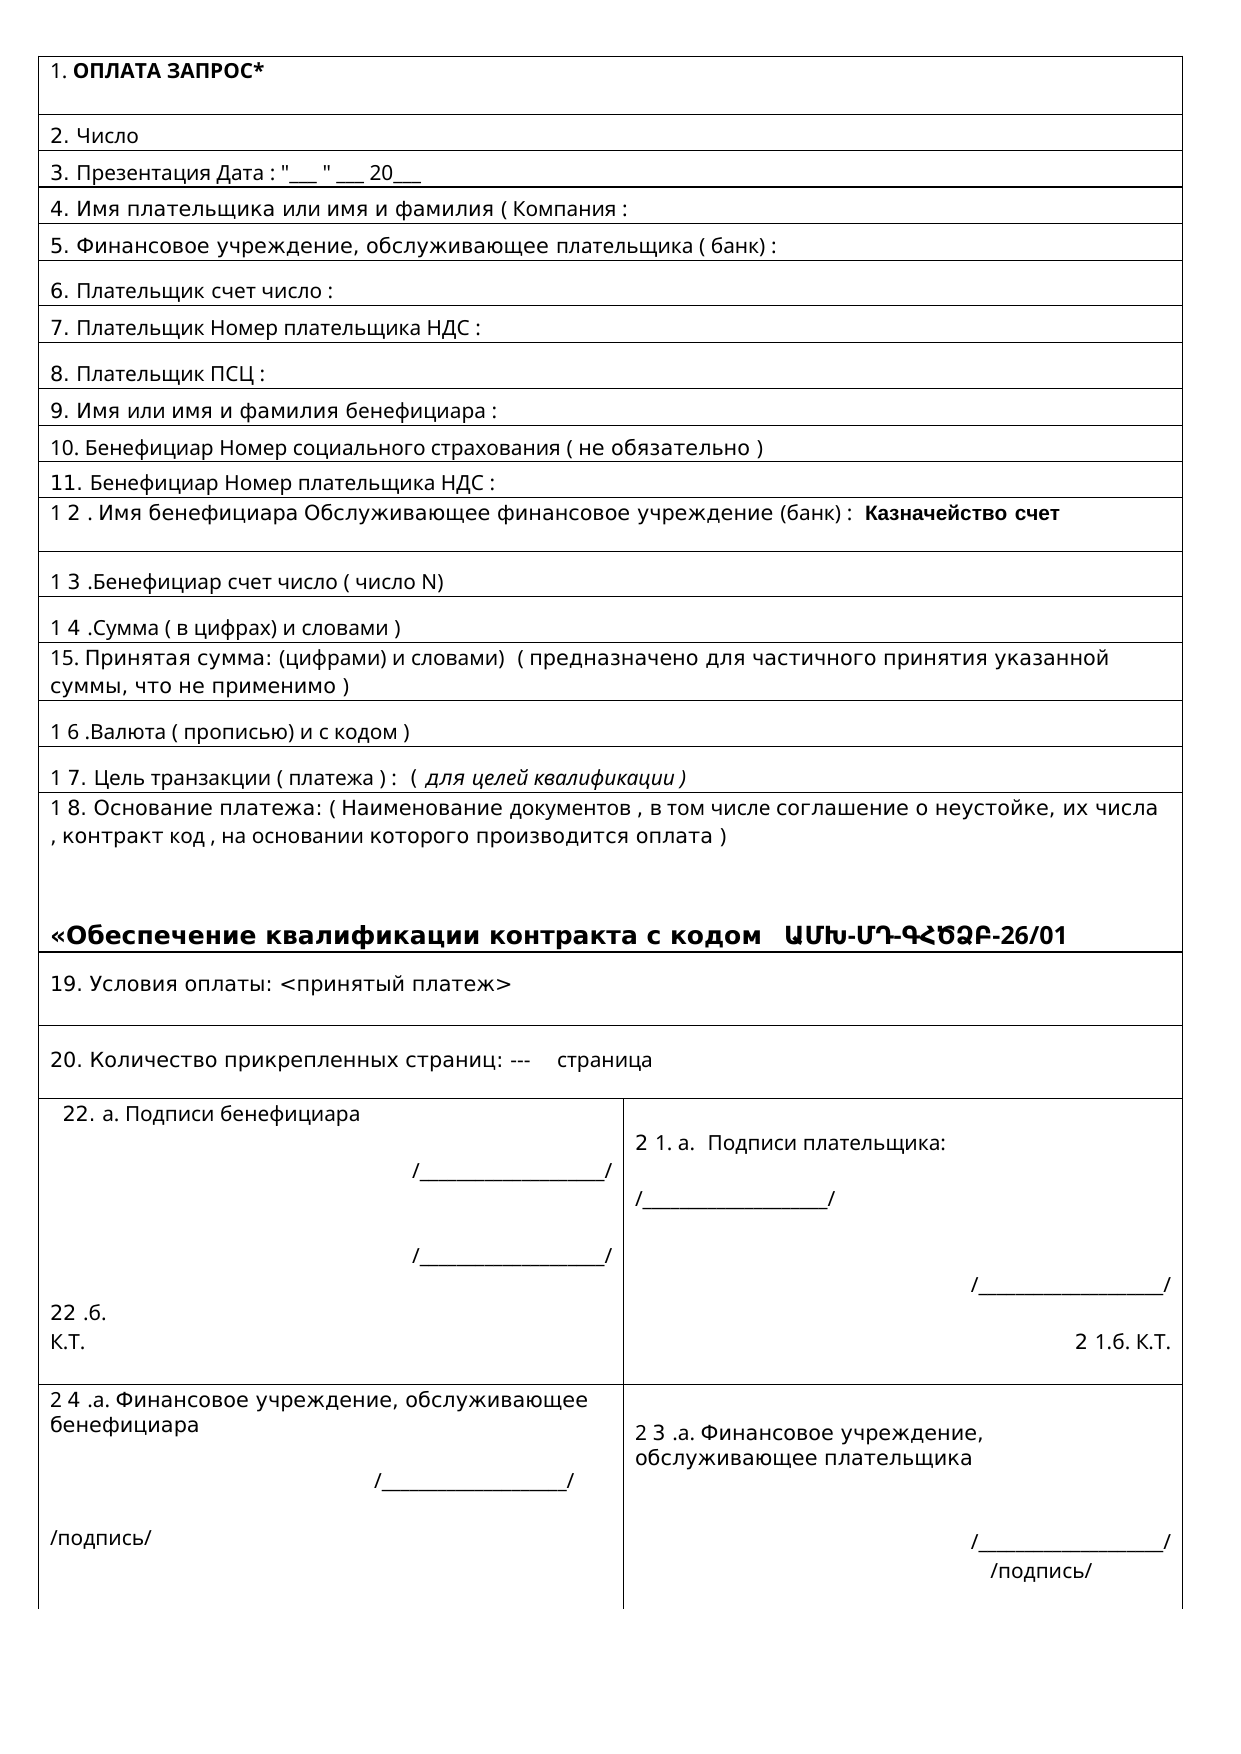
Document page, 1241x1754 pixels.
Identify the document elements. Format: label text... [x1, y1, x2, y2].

table_header 1. ОПЛАТА ЗАПРОС* [39, 57, 1182, 113]
table_cell 1 8. Основание платежа: ( Наименование документов , в том числе соглашение о неустойке, их числа , контракт код , на основании которого производится оплата ) [39, 793, 1182, 878]
table_cell 1 7. Цель транзакции ( платежа ) : ( для целей квалификации ) [39, 747, 1182, 792]
table_cell «Обеспечение квалификации контракта с кодом ԱՄԽ-ՄԴ-ԳՀԾՁԲ-26/01 [39, 878, 1182, 951]
table_cell 1 4 .Сумма ( в цифрах) и словами )​ [39, 597, 1182, 642]
table_cell 1 2 . Имя бенефициара Обслуживающее финансовое учреждение (банк) : Казначейство счет [39, 498, 1182, 551]
table_cell 1 3 .Бенефициар счет число ( число N) [39, 552, 1182, 596]
table_cell 4. Имя плательщика или имя и фамилия ( Компания : [39, 188, 1182, 222]
table_cell 7. Плательщик Номер плательщика НДС : [39, 306, 1182, 342]
table_cell 3. Презентация Дата : "___ " ___ 20___ [39, 151, 1182, 186]
table_cell 2. Число [39, 115, 1182, 150]
table_cell 2 4 .a. Финансовое учреждение, обслуживающее бенефициара /____________________/ /подпись/ [39, 1385, 623, 1609]
table_cell 22. а. Подписи бенефициара /____________________/ /____________________/ 22 .б. К.Т. [39, 1099, 623, 1384]
table_cell 15. Принятая сумма: (цифрами) и словами) ( предназначено для частичного принятия указанной суммы, что не применимо ) [39, 643, 1182, 700]
table_cell 1 6 .Валюта ( прописью) и с кодом ) [39, 701, 1182, 746]
table_cell 9. Имя или имя и фамилия бенефициара : [39, 389, 1182, 424]
table_cell 10. Бенефициар Номер социального страхования ( не обязательно ) [39, 426, 1182, 461]
table_cell 8. Плательщик ПСЦ : [39, 343, 1182, 388]
table_cell 20. Количество прикрепленных страниц: --- страница [39, 1026, 1182, 1098]
table_cell 2 1. а. Подписи плательщика: /____________________/ /____________________/ 2 1.б. К.Т. [624, 1099, 1182, 1384]
table_cell 11. Бенефициар Номер плательщика НДС : [39, 462, 1182, 497]
table_cell 2 3 .а. Финансовое учреждение, обслуживающее плательщика /____________________/ /подпись/ [624, 1385, 1182, 1609]
table_cell 5. Финансовое учреждение, обслуживающее плательщика ( банк) : [39, 224, 1182, 260]
table_cell 19. Условия оплаты: <принятый платеж> [39, 953, 1182, 1025]
table_cell 6. Плательщик счет число : [39, 261, 1182, 305]
